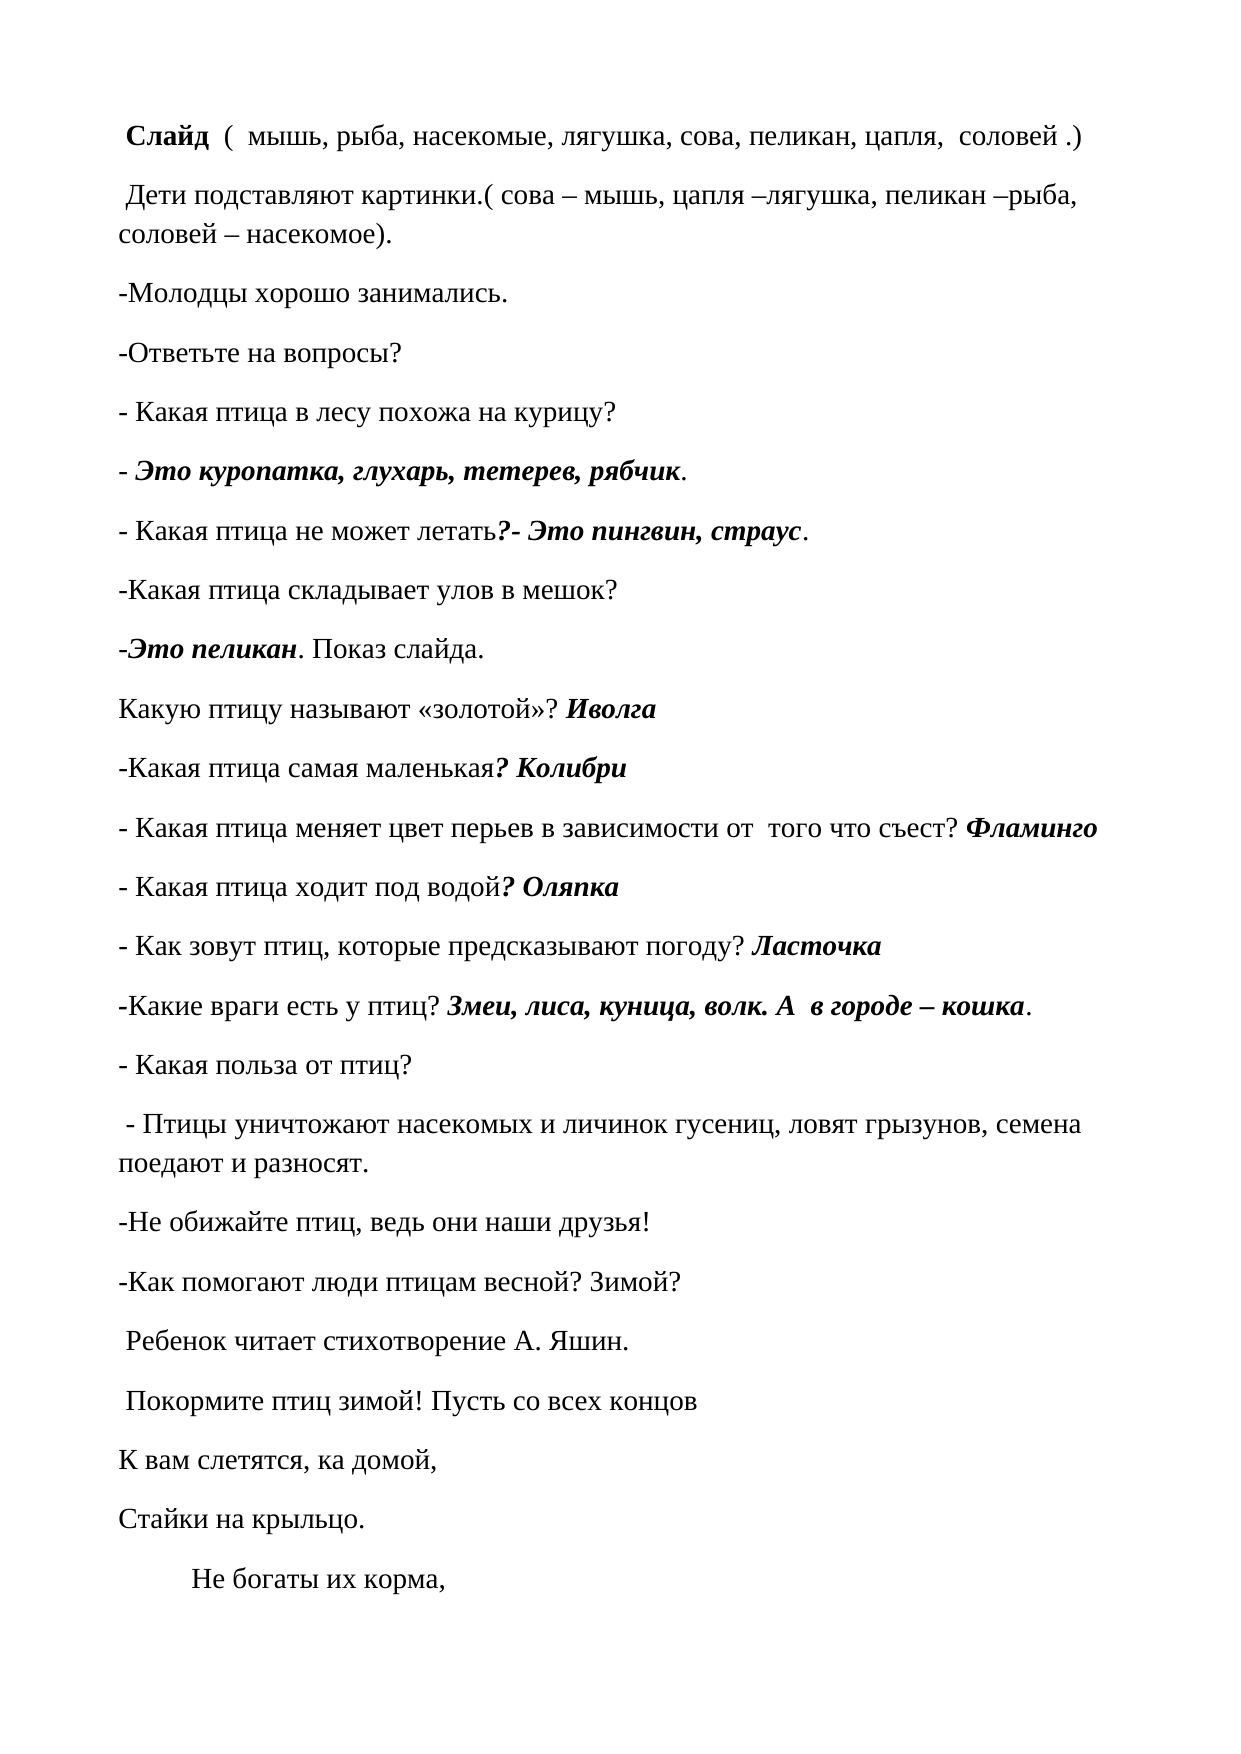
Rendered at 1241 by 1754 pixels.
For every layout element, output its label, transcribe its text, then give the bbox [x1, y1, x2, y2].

text Какую птицу называют «золотой»? Иволга [118, 691, 1152, 724]
text -Как помогают люди птицам весной? Зимой? [118, 1264, 1152, 1297]
text - Какая птица меняет цвет перьев в зависимости от того что съест? Фламинго [118, 810, 1152, 843]
text - Какая птица не может летать?- Это пингвин, страус. [118, 513, 1152, 546]
text - Какая птица в лесу похожа на курицу? [118, 394, 1152, 428]
text -Ответьте на вопросы? [118, 335, 1152, 368]
text - Какая польза от птиц? [118, 1047, 1152, 1081]
text -Какая птица самая маленькая? Колибри [118, 750, 1152, 784]
text - Какая птица ходит под водой? Оляпка [118, 869, 1152, 903]
text -Это пеликан. Показ слайда. [118, 632, 1152, 665]
text Стайки на крыльцо. [118, 1501, 1152, 1535]
text Дети подставляют картинки.( сова – мышь, цапля –лягушка, пеликан –рыба, соловей – насекомое). [118, 177, 1152, 249]
text Слайд ( мышь, рыба, насекомые, лягушка, сова, пеликан, цапля, соловей .) [118, 118, 1152, 152]
text -Молодцы хорошо занимались. [118, 275, 1152, 309]
text - Это куропатка, глухарь, тетерев, рябчик. [118, 453, 1152, 487]
text Ребенок читает стихотворение А. Яшин. [118, 1323, 1152, 1357]
text Покормите птиц зимой! Пусть со всех концов [118, 1383, 1152, 1416]
text Не богаты их корма, [118, 1561, 1152, 1594]
text -Какие враги есть у птиц? Змеи, лиса, куница, волк. А в городе – кошка. [118, 988, 1152, 1021]
text К вам слетятся, ка домой, [118, 1442, 1152, 1476]
text - Птицы уничтожают насекомых и личинок гусениц, ловят грызунов, семена поедают и разносят. [118, 1107, 1152, 1179]
text - Как зовут птиц, которые предсказывают погоду? Ласточка [118, 928, 1152, 962]
text -Не обижайте птиц, ведь они наши друзья! [118, 1204, 1152, 1238]
text -Какая птица складывает улов в мешок? [118, 572, 1152, 606]
